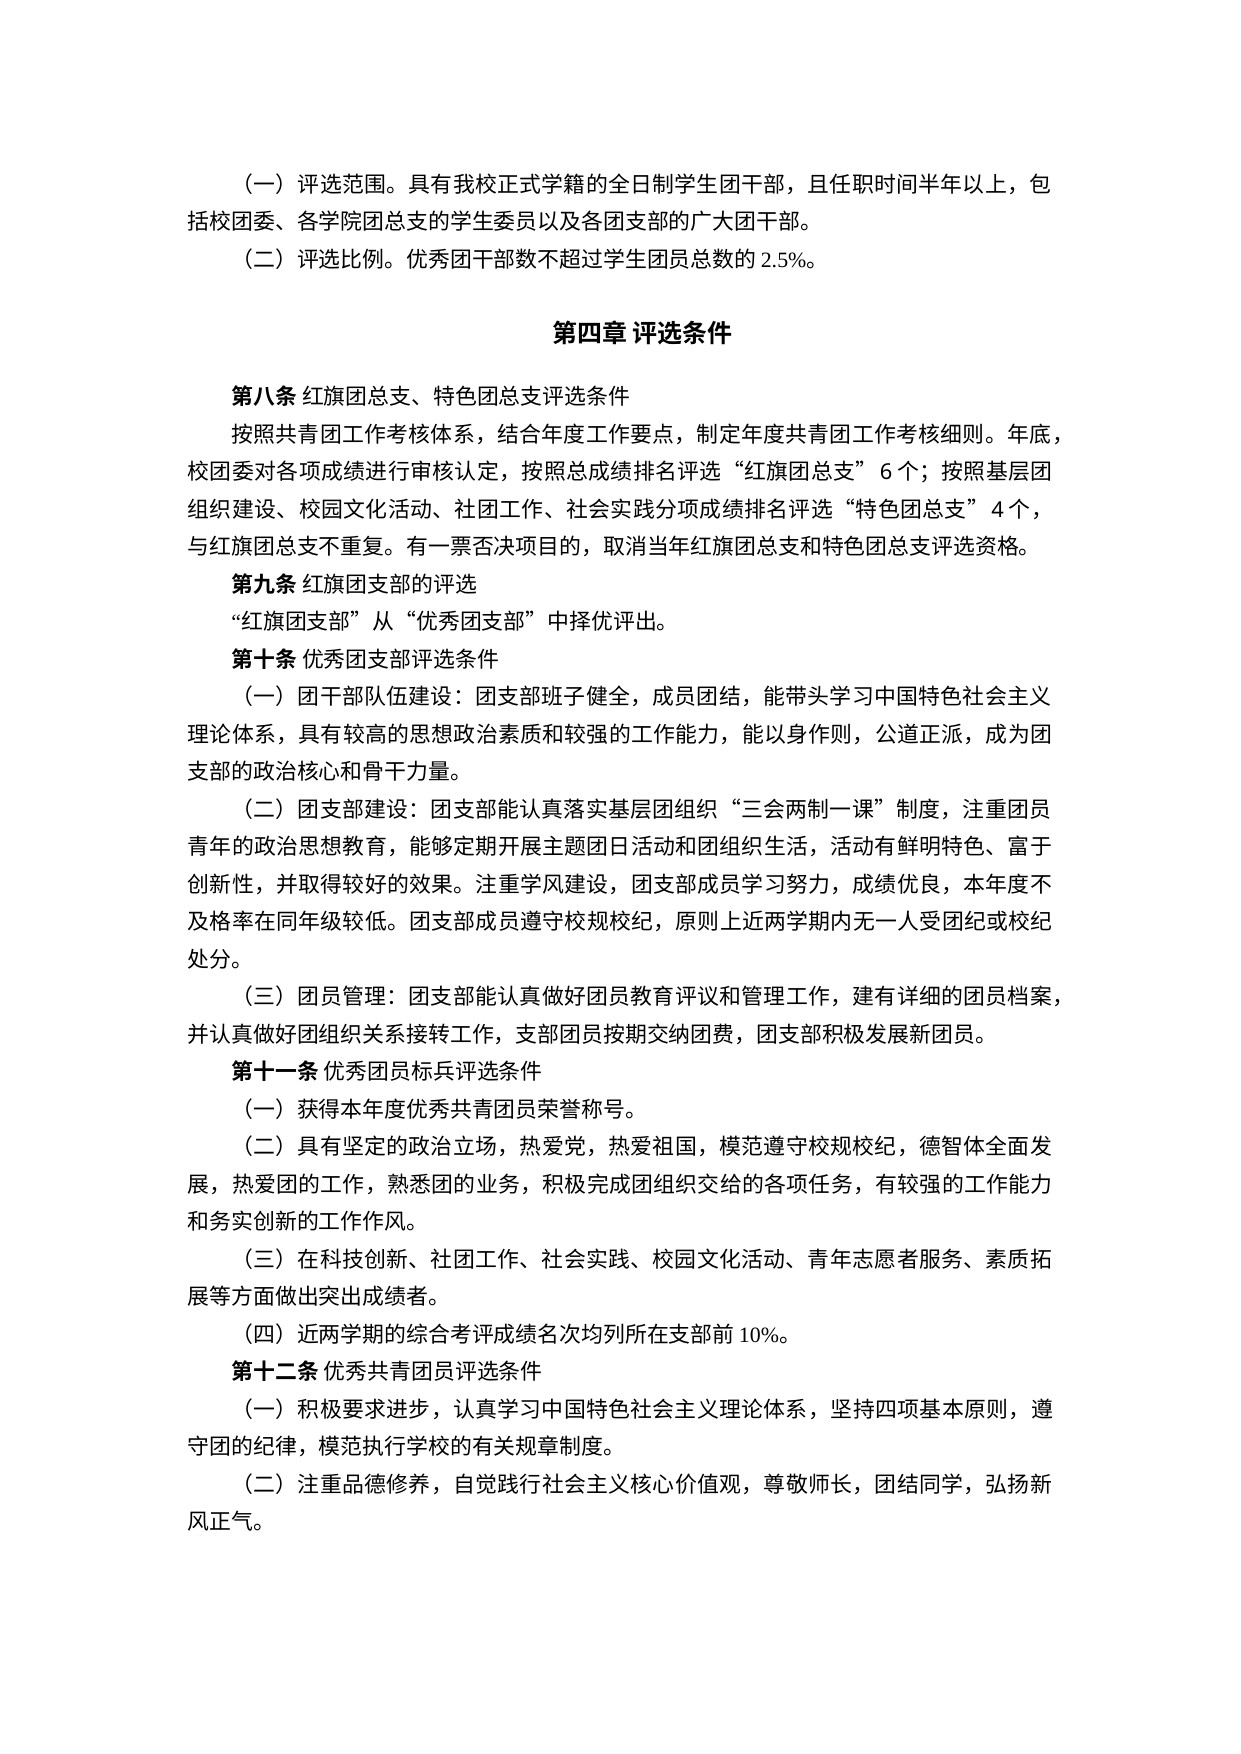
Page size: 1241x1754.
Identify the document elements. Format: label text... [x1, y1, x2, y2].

text （四）近两学期的综合考评成绩名次均列所在支部前10%。 [187, 1312, 1053, 1350]
text 按照共青团工作考核体系，结合年度工作要点，制定年度共青团工作考核细则。年底，校团委对各项成绩进行审核认定，按照总成绩排名评选“红旗团总支”6个；按照基层团组织建设、校园文化活动、社团工作、社会实践分项成绩排名评选“特色团总支”4个，与红旗团总支不重复。有一票否决项目的，取消当年红旗团总支和特色团总支评选资格。 [187, 412, 1053, 562]
text （三）团员管理：团支部能认真做好团员教育评议和管理工作，建有详细的团员档案，并认真做好团组织关系接转工作，支部团员按期交纳团费，团支部积极发展新团员。 [187, 975, 1053, 1050]
text “红旗团支部”从“优秀团支部”中择优评出。 [187, 600, 1053, 637]
text 第十一条 优秀团员标兵评选条件 [187, 1050, 1053, 1087]
text 第四章 评选条件 [231, 312, 1053, 349]
text （一）积极要求进步，认真学习中国特色社会主义理论体系，坚持四项基本原则，遵守团的纪律，模范执行学校的有关规章制度。 [187, 1387, 1053, 1462]
text （一）评选范围。具有我校正式学籍的全日制学生团干部，且任职时间半年以上，包括校团委、各学院团总支的学生委员以及各团支部的广大团干部。 [187, 162, 1053, 237]
text （三）在科技创新、社团工作、社会实践、校园文化活动、青年志愿者服务、素质拓展等方面做出突出成绩者。 [187, 1237, 1053, 1312]
text 第八条 红旗团总支、特色团总支评选条件 [187, 375, 1053, 412]
text （二）团支部建设：团支部能认真落实基层团组织“三会两制一课”制度，注重团员青年的政治思想教育，能够定期开展主题团日活动和团组织生活，活动有鲜明特色、富于创新性，并取得较好的效果。注重学风建设，团支部成员学习努力，成绩优良，本年度不及格率在同年级较低。团支部成员遵守校规校纪，原则上近两学期内无一人受团纪或校纪处分。 [187, 787, 1053, 975]
text （二）具有坚定的政治立场，热爱党，热爱祖国，模范遵守校规校纪，德智体全面发展，热爱团的工作，熟悉团的业务，积极完成团组织交给的各项任务，有较强的工作能力和务实创新的工作作风。 [187, 1125, 1053, 1237]
text 第十条 优秀团支部评选条件 [187, 637, 1053, 675]
text （二）评选比例。优秀团干部数不超过学生团员总数的2.5%。 [187, 237, 1053, 274]
text 第九条 红旗团支部的评选 [187, 562, 1053, 600]
text 第十二条 优秀共青团员评选条件 [187, 1350, 1053, 1387]
text （二）注重品德修养，自觉践行社会主义核心价值观，尊敬师长，团结同学，弘扬新风正气。 [187, 1462, 1053, 1537]
text （一）团干部队伍建设：团支部班子健全，成员团结，能带头学习中国特色社会主义理论体系，具有较高的思想政治素质和较强的工作能力，能以身作则，公道正派，成为团支部的政治核心和骨干力量。 [187, 675, 1053, 787]
text （一）获得本年度优秀共青团员荣誉称号。 [187, 1087, 1053, 1125]
